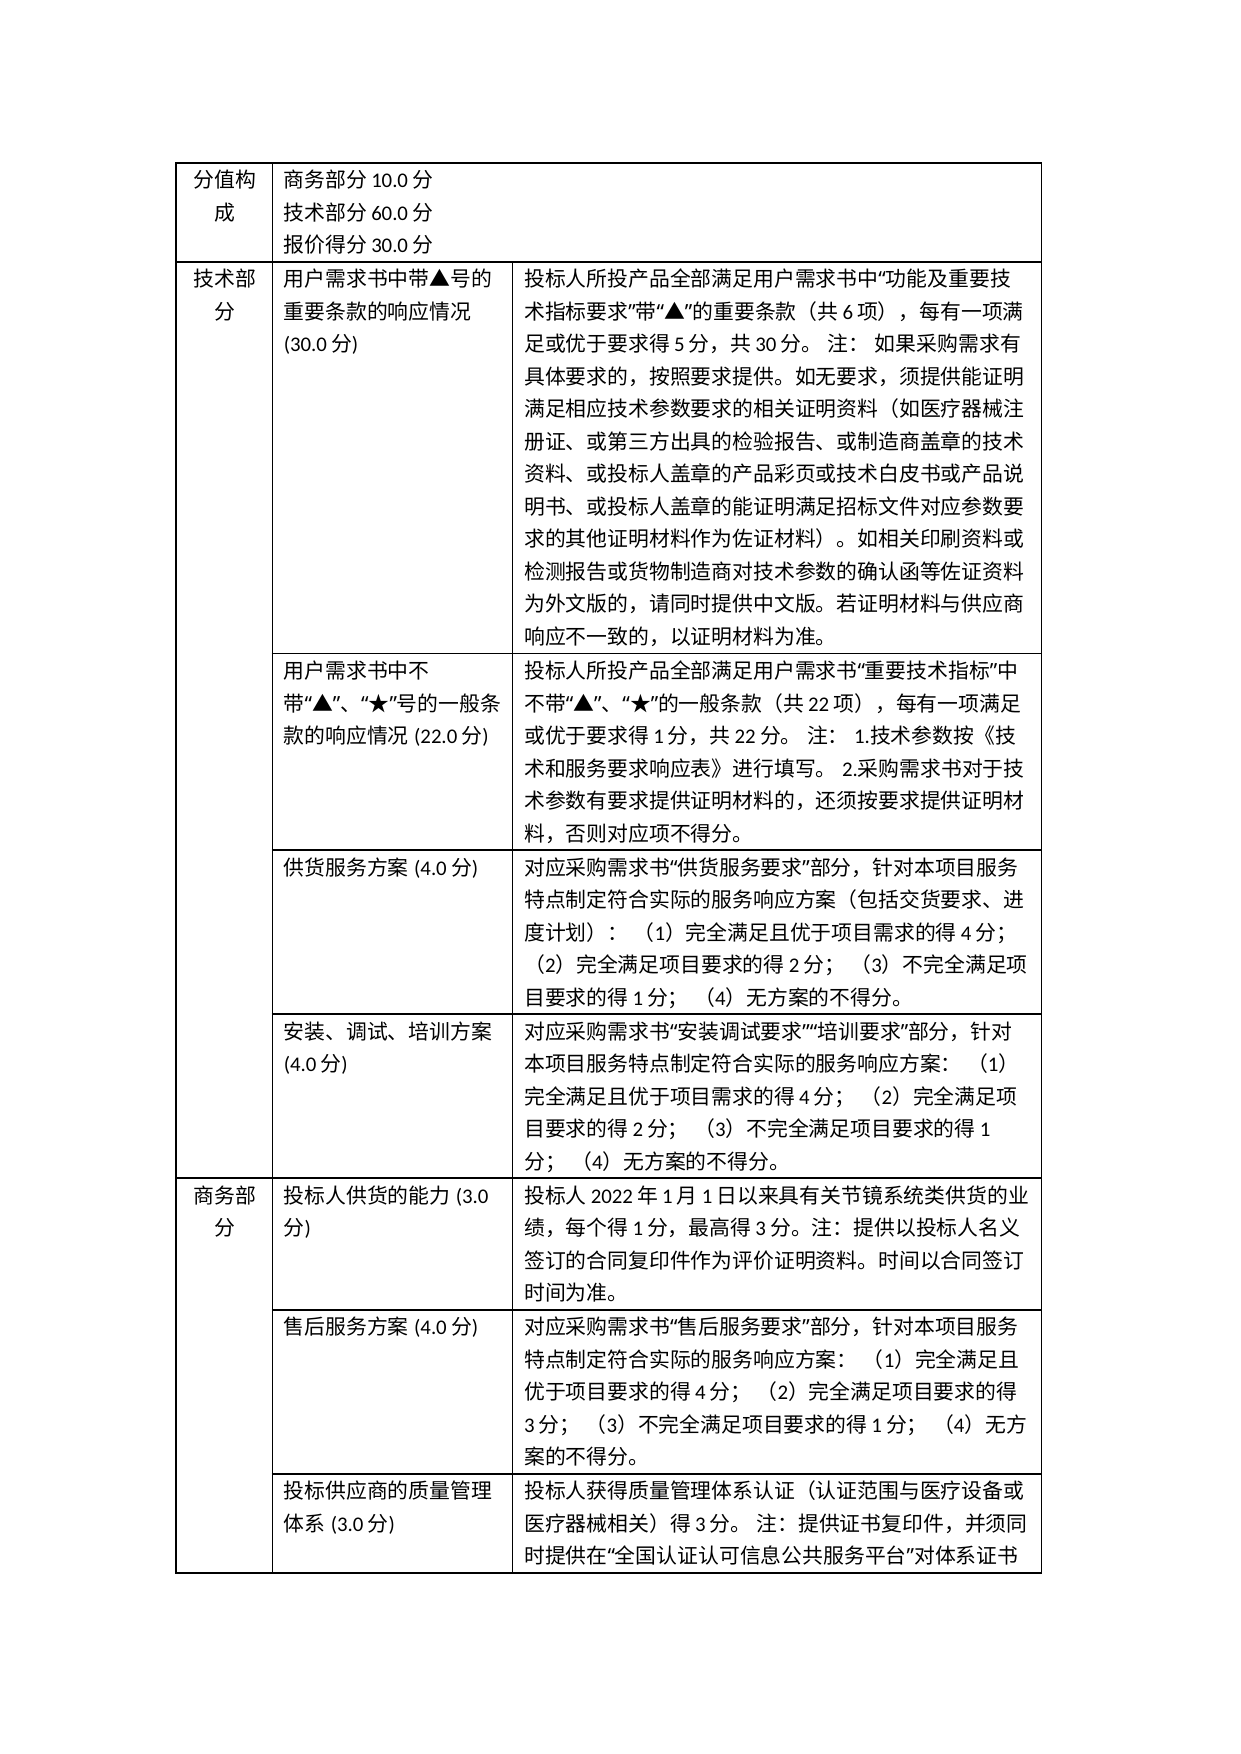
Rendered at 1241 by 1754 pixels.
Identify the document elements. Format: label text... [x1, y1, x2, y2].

table_cell 投标供应商的质量管理体系 (3.0分) [273, 1475, 512, 1572]
table_cell 供货服务方案 (4.0分) [273, 851, 512, 1013]
table_cell 售后服务方案 (4.0分) [273, 1311, 512, 1473]
table_cell 投标人所投产品全部满足用户需求书“重要技术指标”中不带“▲”、“★”的一般条款（共22项），每有一项满足或优于要求得1分，共22分。 注： 1.技术参数按《技术和服务要求响应表》进行填写。 2.采购需求书对于技术参数有要求提供证明材料的，还须按要求提供证明材料，否则对应项不得分。 [513, 654, 1041, 849]
table_cell 对应采购需求书“供货服务要求”部分，针对本项目服务特点制定符合实际的服务响应方案（包括交货要求、进度计划）： （1）完全满足且优于项目需求的得4分； （2）完全满足项目要求的得2分； （3）不完全满足项目要求的得1分； （4）无方案的不得分。 [513, 851, 1041, 1013]
table_cell 商务部分10.0分 技术部分60.0分 报价得分30.0分 [273, 164, 1041, 261]
table_cell 技术部分 [177, 263, 272, 1177]
table_cell 投标人2022年1月1日以来具有关节镜系统类供货的业绩，每个得1分，最高得3分。注：提供以投标人名义签订的合同复印件作为评价证明资料。时间以合同签订时间为准。 [513, 1179, 1041, 1309]
table_cell 投标人供货的能力 (3.0分) [273, 1179, 512, 1309]
table_cell 安装、调试、培训方案 (4.0分) [273, 1015, 512, 1177]
table_cell 对应采购需求书“售后服务要求”部分，针对本项目服务特点制定符合实际的服务响应方案： （1）完全满足且优于项目要求的得4分； （2）完全满足项目要求的得3分； （3）不完全满足项目要求的得1分； （4）无方案的不得分。 [513, 1311, 1041, 1473]
table_cell 投标人所投产品全部满足用户需求书中“功能及重要技术指标要求”带“▲”的重要条款（共6项），每有一项满足或优于要求得5分，共30分。 注： 如果采购需求有具体要求的，按照要求提供。如无要求，须提供能证明满足相应技术参数要求的相关证明资料（如医疗器械注册证、或第三方出具的检验报告、或制造商盖章的技术资料、或投标人盖章的产品彩页或技术白皮书或产品说明书、或投标人盖章的能证明满足招标文件对应参数要求的其他证明材料作为佐证材料）。如相关印刷资料或检测报告或货物制造商对技术参数的确认函等佐证资料为外文版的，请同时提供中文版。若证明材料与供应商响应不一致的，以证明材料为准。 [513, 263, 1041, 653]
table_cell 分值构成 [177, 164, 272, 261]
table_cell 商务部分 [177, 1179, 272, 1572]
table_cell 用户需求书中带▲号的重要条款的响应情况 (30.0分) [273, 263, 512, 653]
table_cell 用户需求书中不带“▲”、“★”号的一般条款的响应情况 (22.0分) [273, 654, 512, 849]
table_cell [513, 1475, 1041, 1572]
table_cell 对应采购需求书“安装调试要求”“培训要求”部分，针对本项目服务特点制定符合实际的服务响应方案： （1）完全满足且优于项目需求的得4分； （2）完全满足项目要求的得2分； （3）不完全满足项目要求的得1分； （4）无方案的不得分。 [513, 1015, 1041, 1177]
